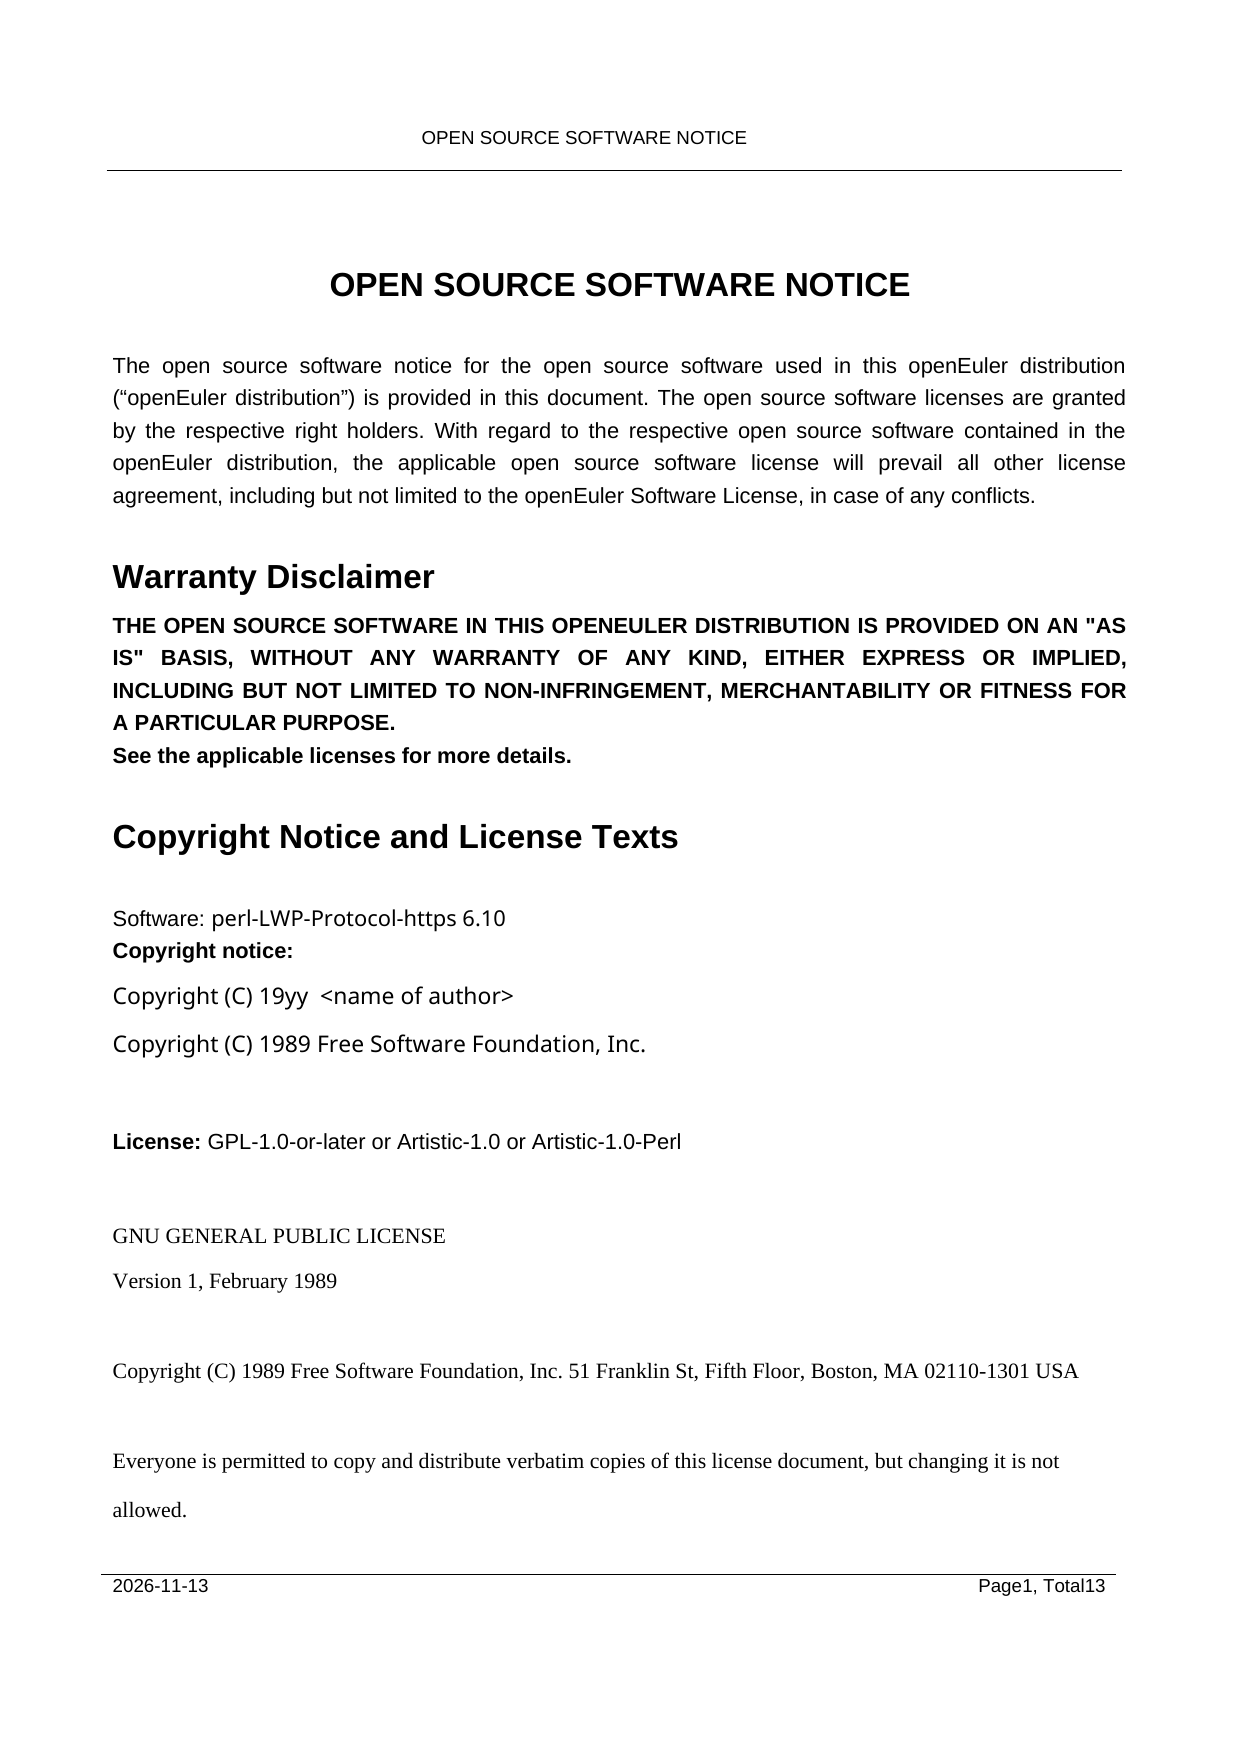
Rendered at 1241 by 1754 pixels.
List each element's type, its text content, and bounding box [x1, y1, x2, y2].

text GNU GENERAL PUBLIC LICENSE [112, 1170, 1128, 1252]
text Copyright (C) 1989 Free Software Foundation, Inc. 51 Franklin St, Fifth Floor, Boston, MA 02110-1301 USA [112, 1354, 1128, 1387]
text Copyright (C) 19yy <name of author> Copyright (C) 1989 Free Software Foundation, Inc. [112, 979, 1128, 1109]
text Copyright Notice and License Texts [112, 804, 1128, 869]
text License: GPL-1.0-or-later or Artistic-1.0 or Artistic-1.0-Perl [112, 1125, 1128, 1158]
text The open source software notice for the open source software used in this openEuler distribution (“openEuler distribution”) is provided in this document. The open source software licenses are granted by the respective right holders. With regard to the respective open source software contained in the openEuler distribution, the applicable open source software license will prevail all other license agreement, including but not limited to the openEuler Software License, in case of any conflicts. [112, 349, 1128, 511]
text OPEN SOURCE SOFTWARE NOTICE [112, 251, 1128, 316]
text THE OPEN SOURCE SOFTWARE IN THIS OPENEULER DISTRIBUTION IS PROVIDED ON AN "AS IS" BASIS, WITHOUT ANY WARRANTY OF ANY KIND, EITHER EXPRESS OR IMPLIED, INCLUDING BUT NOT LIMITED TO NON-INFRINGEMENT, MERCHANTABILITY OR FITNESS FOR A PARTICULAR PURPOSE. See the applicable licenses for more details. [112, 609, 1128, 771]
text Software: perl-LWP-Protocol-https 6.10 [112, 901, 1128, 934]
text Warranty Disclaimer [112, 544, 1128, 609]
text Copyright notice: [112, 934, 1128, 966]
text Version 1, February 1989 [112, 1264, 1128, 1297]
text Everyone is permitted to copy and distribute verbatim copies of this license document, but changing it is not allowed. [112, 1445, 1128, 1526]
